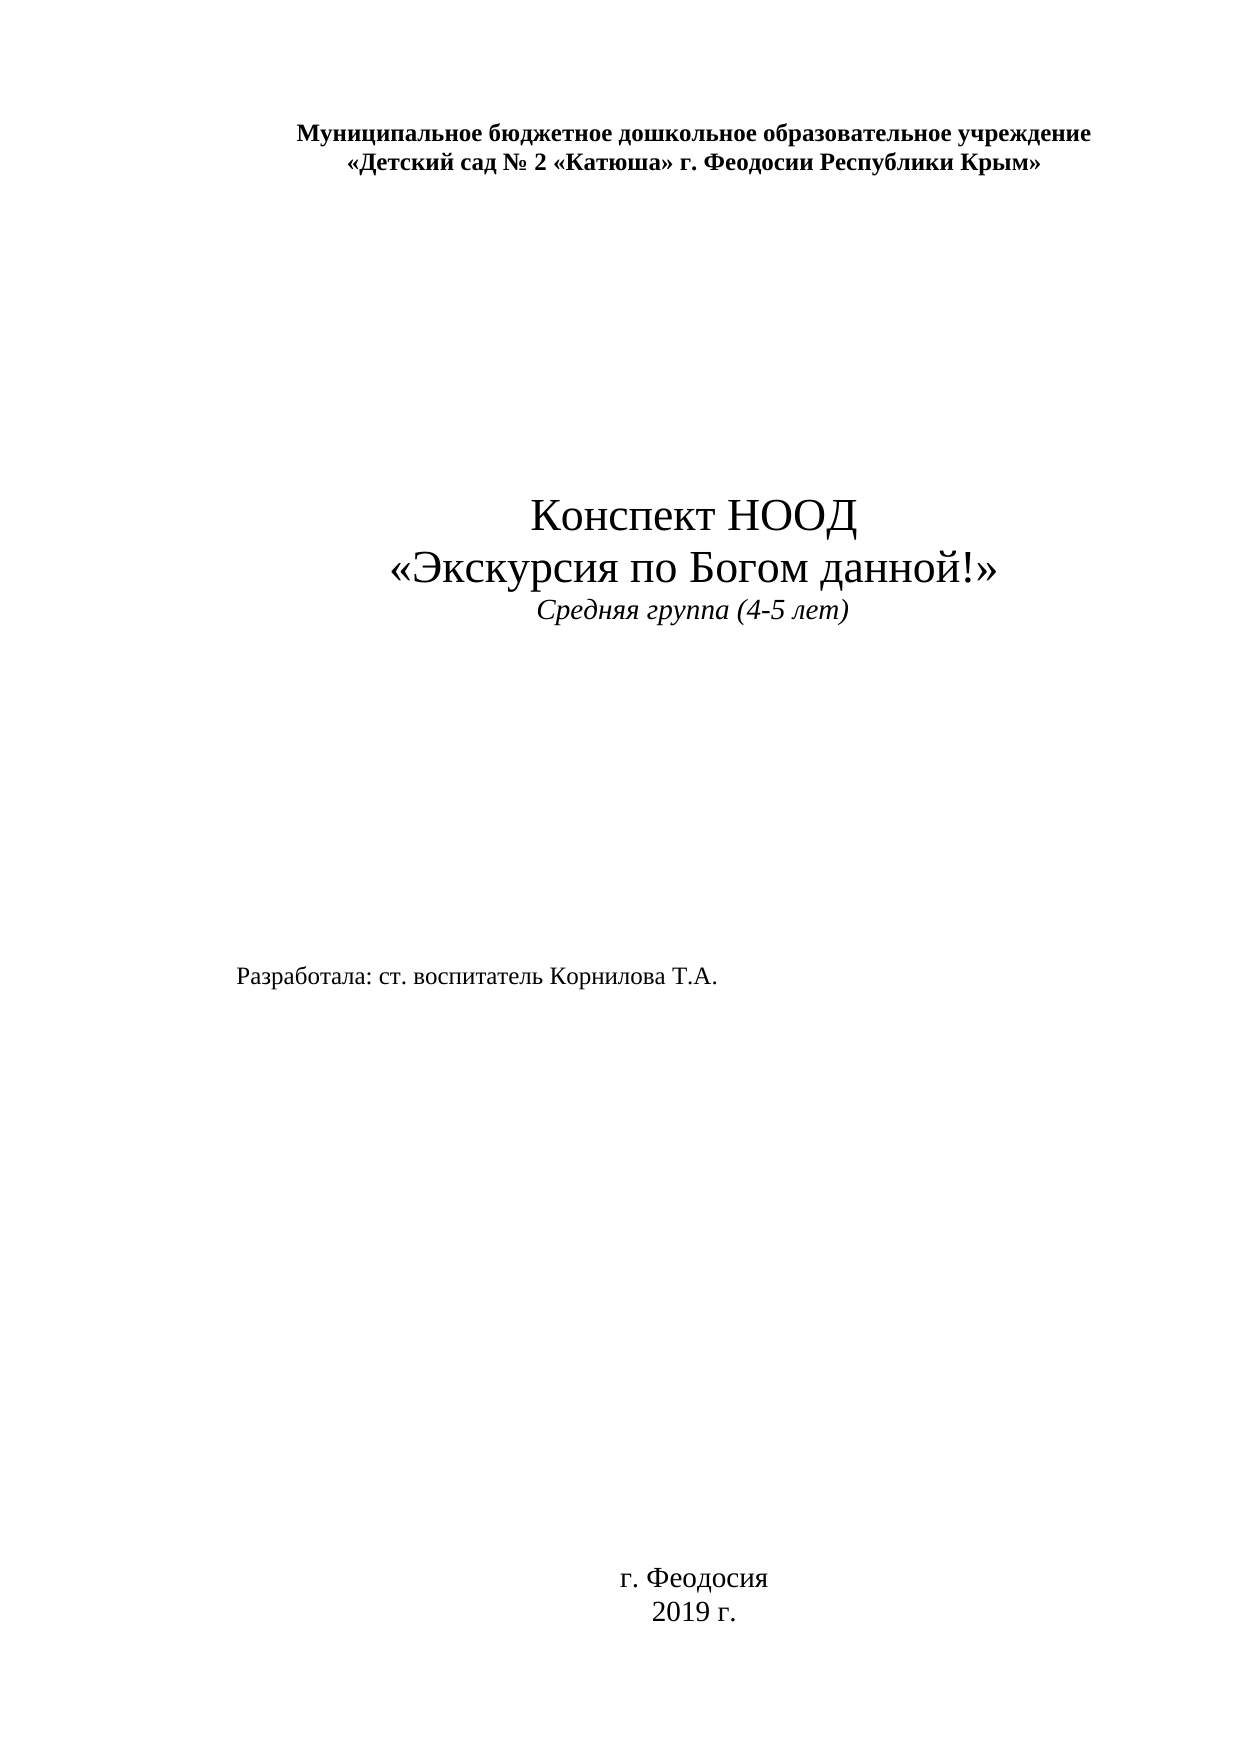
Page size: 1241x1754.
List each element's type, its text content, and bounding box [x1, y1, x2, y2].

text Муниципальное бюджетное дошкольное образовательное учреждение [177, 118, 1152, 147]
text «Детский сад № 2 «Катюша» г. Феодосии Республики Крым» [177, 147, 1152, 176]
text Средняя группа (4-5 лет) [177, 592, 1152, 626]
text Конспект НООД [177, 487, 1152, 540]
text «Экскурсия по Богом данной!» [177, 540, 1152, 592]
text Разработала: ст. воспитатель Корнилова Т.А. [177, 961, 1152, 990]
text 2019 г. [177, 1594, 1152, 1627]
text г. Феодосия [177, 1560, 1152, 1594]
